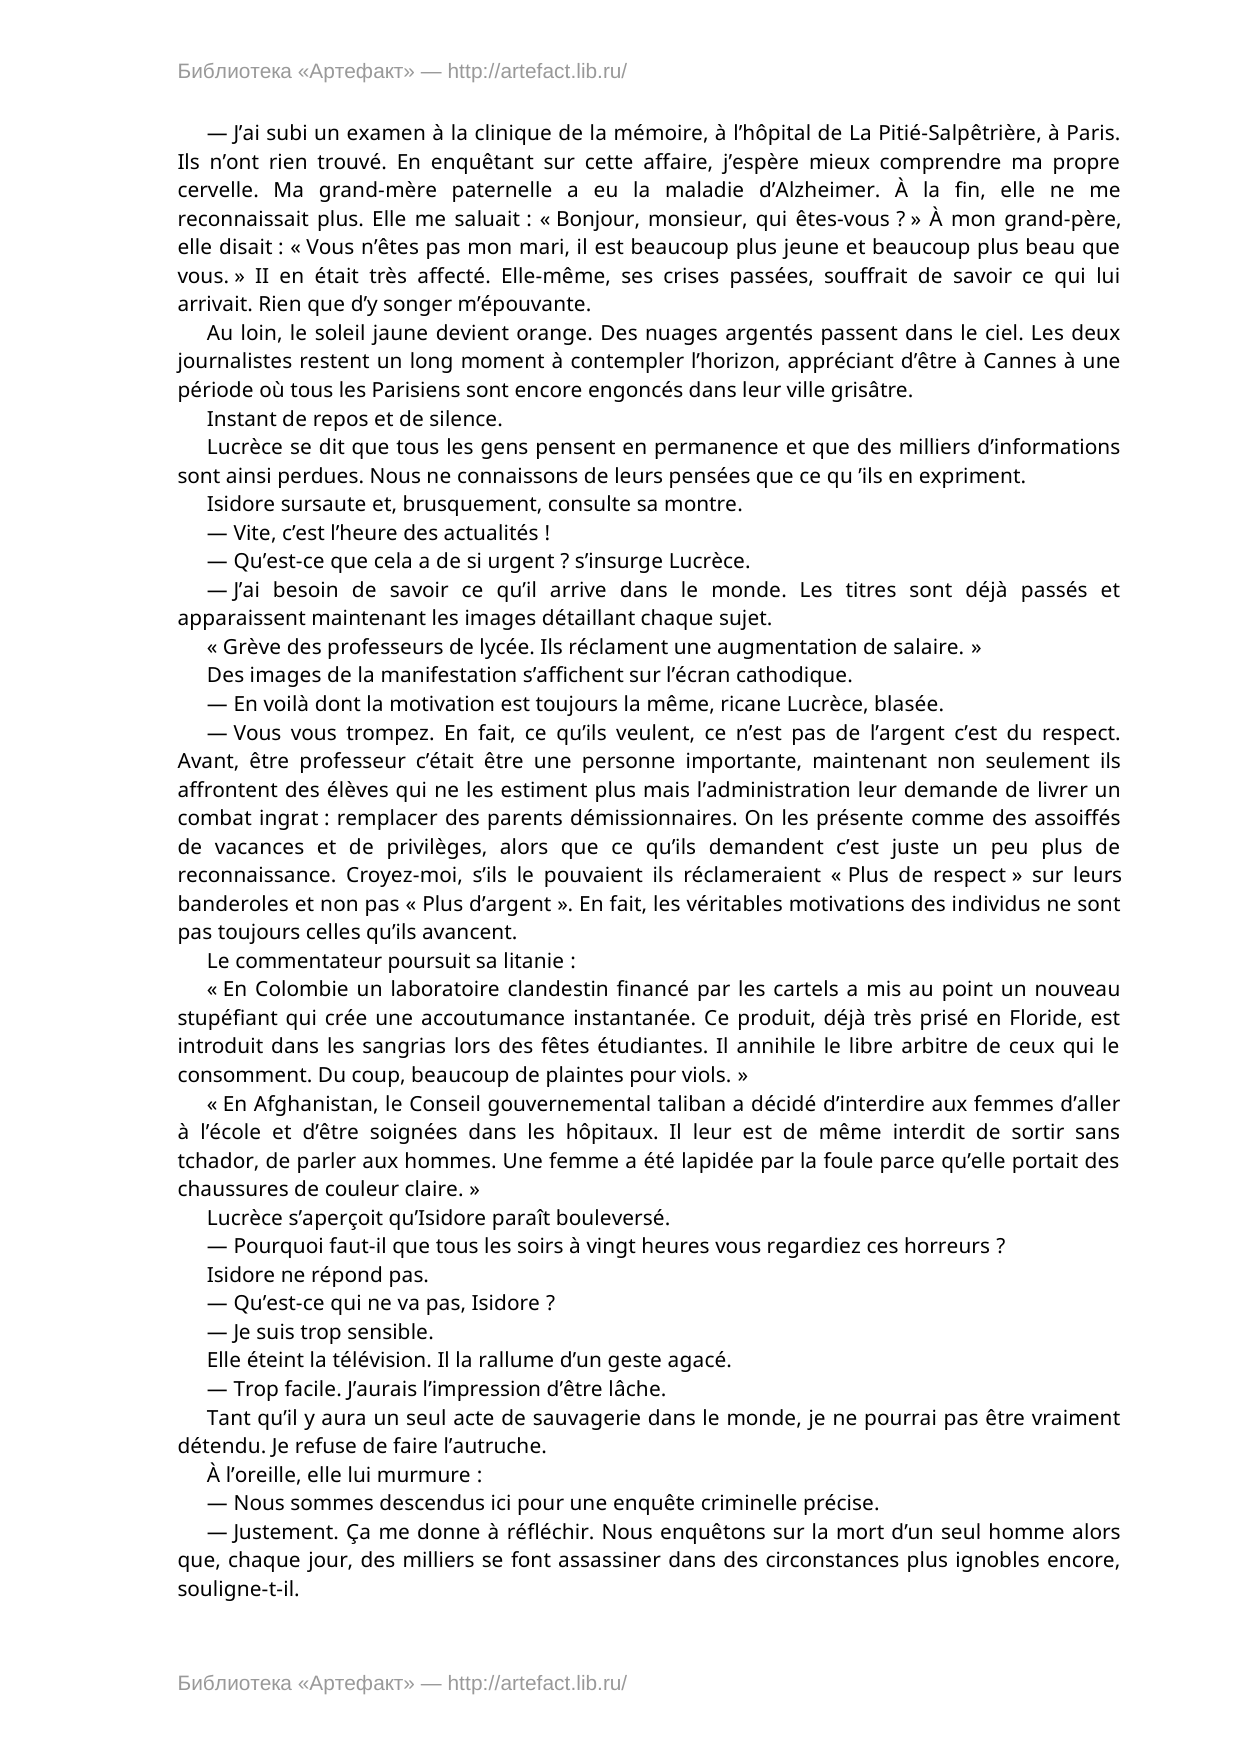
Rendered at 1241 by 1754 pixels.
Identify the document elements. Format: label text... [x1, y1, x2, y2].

text — Je suis trop sensible. [177, 1317, 1122, 1345]
text À l’oreille, elle lui murmure : [177, 1459, 1122, 1488]
text — Justement. Ça me donne à réfléchir. Nous enquêtons sur la mort d’un seul homme alors que, chaque jour, des milliers se font assassiner dans des circonstances plus ignobles encore, souligne-t-il. [177, 1517, 1122, 1602]
text Des images de la manifestation s’affichent sur l’écran cathodique. [177, 660, 1122, 689]
text Lucrèce se dit que tous les gens pensent en permanence et que des milliers d’informations sont ainsi perdues. Nous ne connaissons de leurs pensées que ce qu ’ils en expriment. [177, 432, 1122, 489]
text — Nous sommes descendus ici pour une enquête criminelle précise. [177, 1488, 1122, 1517]
text « En Colombie un laboratoire clandestin financé par les cartels a mis au point un nouveau stupéfiant qui crée une accoutumance instantanée. Ce produit, déjà très prisé en Floride, est introduit dans les sangrias lors des fêtes étudiantes. Il annihile le libre arbitre de ceux qui le consomment. Du coup, beaucoup de plaintes pour viols. » [177, 974, 1122, 1088]
text — J’ai besoin de savoir ce qu’il arrive dans le monde. Les titres sont déjà passés et apparaissent maintenant les images détaillant chaque sujet. [177, 575, 1122, 632]
text Lucrèce s’aperçoit qu’Isidore paraît bouleversé. [177, 1203, 1122, 1231]
text — En voilà dont la motivation est toujours la même, ricane Lucrèce, blasée. [177, 689, 1122, 717]
text Instant de repos et de silence. [177, 403, 1122, 432]
text — Qu’est-ce qui ne va pas, Isidore ? [177, 1288, 1122, 1317]
text — Trop facile. J’aurais l’impression d’être lâche. [177, 1374, 1122, 1402]
text — Vous vous trompez. En fait, ce qu’ils veulent, ce n’est pas de l’argent c’est du respect. Avant, être professeur c’était être une personne importante, maintenant non seulement ils affrontent des élèves qui ne les estiment plus mais l’administration leur demande de livrer un combat ingrat : remplacer des parents démissionnaires. On les présente comme des assoiffés de vacances et de privilèges, alors que ce qu’ils demandent c’est juste un peu plus de reconnaissance. Croyez-moi, s’ils le pouvaient ils réclameraient « Plus de respect » sur leurs banderoles et non pas « Plus d’argent ». En fait, les véritables motivations des individus ne sont pas toujours celles qu’ils avancent. [177, 717, 1122, 946]
text — Pourquoi faut-il que tous les soirs à vingt heures vous regardiez ces horreurs ? [177, 1231, 1122, 1260]
text Tant qu’il y aura un seul acte de sauvagerie dans le monde, je ne pourrai pas être vraiment détendu. Je refuse de faire l’autruche. [177, 1402, 1122, 1459]
text « En Afghanistan, le Conseil gouvernemental taliban a décidé d’interdire aux femmes d’aller à l’école et d’être soignées dans les hôpitaux. Il leur est de même interdit de sortir sans tchador, de parler aux hommes. Une femme a été lapidée par la foule parce qu’elle portait des chaussures de couleur claire. » [177, 1088, 1122, 1203]
text « Grève des professeurs de lycée. Ils réclament une augmentation de salaire. » [177, 632, 1122, 660]
text Le commentateur poursuit sa litanie : [177, 946, 1122, 974]
text Elle éteint la télévision. Il la rallume d’un geste agacé. [177, 1345, 1122, 1374]
text — J’ai subi un examen à la clinique de la mémoire, à l’hôpital de La Pitié-Salpêtrière, à Paris. Ils n’ont rien trouvé. En enquêtant sur cette affaire, j’espère mieux comprendre ma propre cervelle. Ma grand-mère paternelle a eu la maladie d’Alzheimer. À la fin, elle ne me reconnaissait plus. Elle me saluait : « Bonjour, monsieur, qui êtes-vous ? » À mon grand-père, elle disait : « Vous n’êtes pas mon mari, il est beaucoup plus jeune et beaucoup plus beau que vous. » II en était très affecté. Elle-même, ses crises passées, souffrait de savoir ce qui lui arrivait. Rien que d’y songer m’épouvante. [177, 118, 1122, 318]
text — Qu’est-ce que cela a de si urgent ? s’insurge Lucrèce. [177, 546, 1122, 575]
text — Vite, c’est l’heure des actualités ! [177, 518, 1122, 546]
text Isidore sursaute et, brusquement, consulte sa montre. [177, 489, 1122, 518]
text Au loin, le soleil jaune devient orange. Des nuages argentés passent dans le ciel. Les deux journalistes restent un long moment à contempler l’horizon, appréciant d’être à Cannes à une période où tous les Parisiens sont encore engoncés dans leur ville grisâtre. [177, 318, 1122, 403]
text Isidore ne répond pas. [177, 1260, 1122, 1288]
